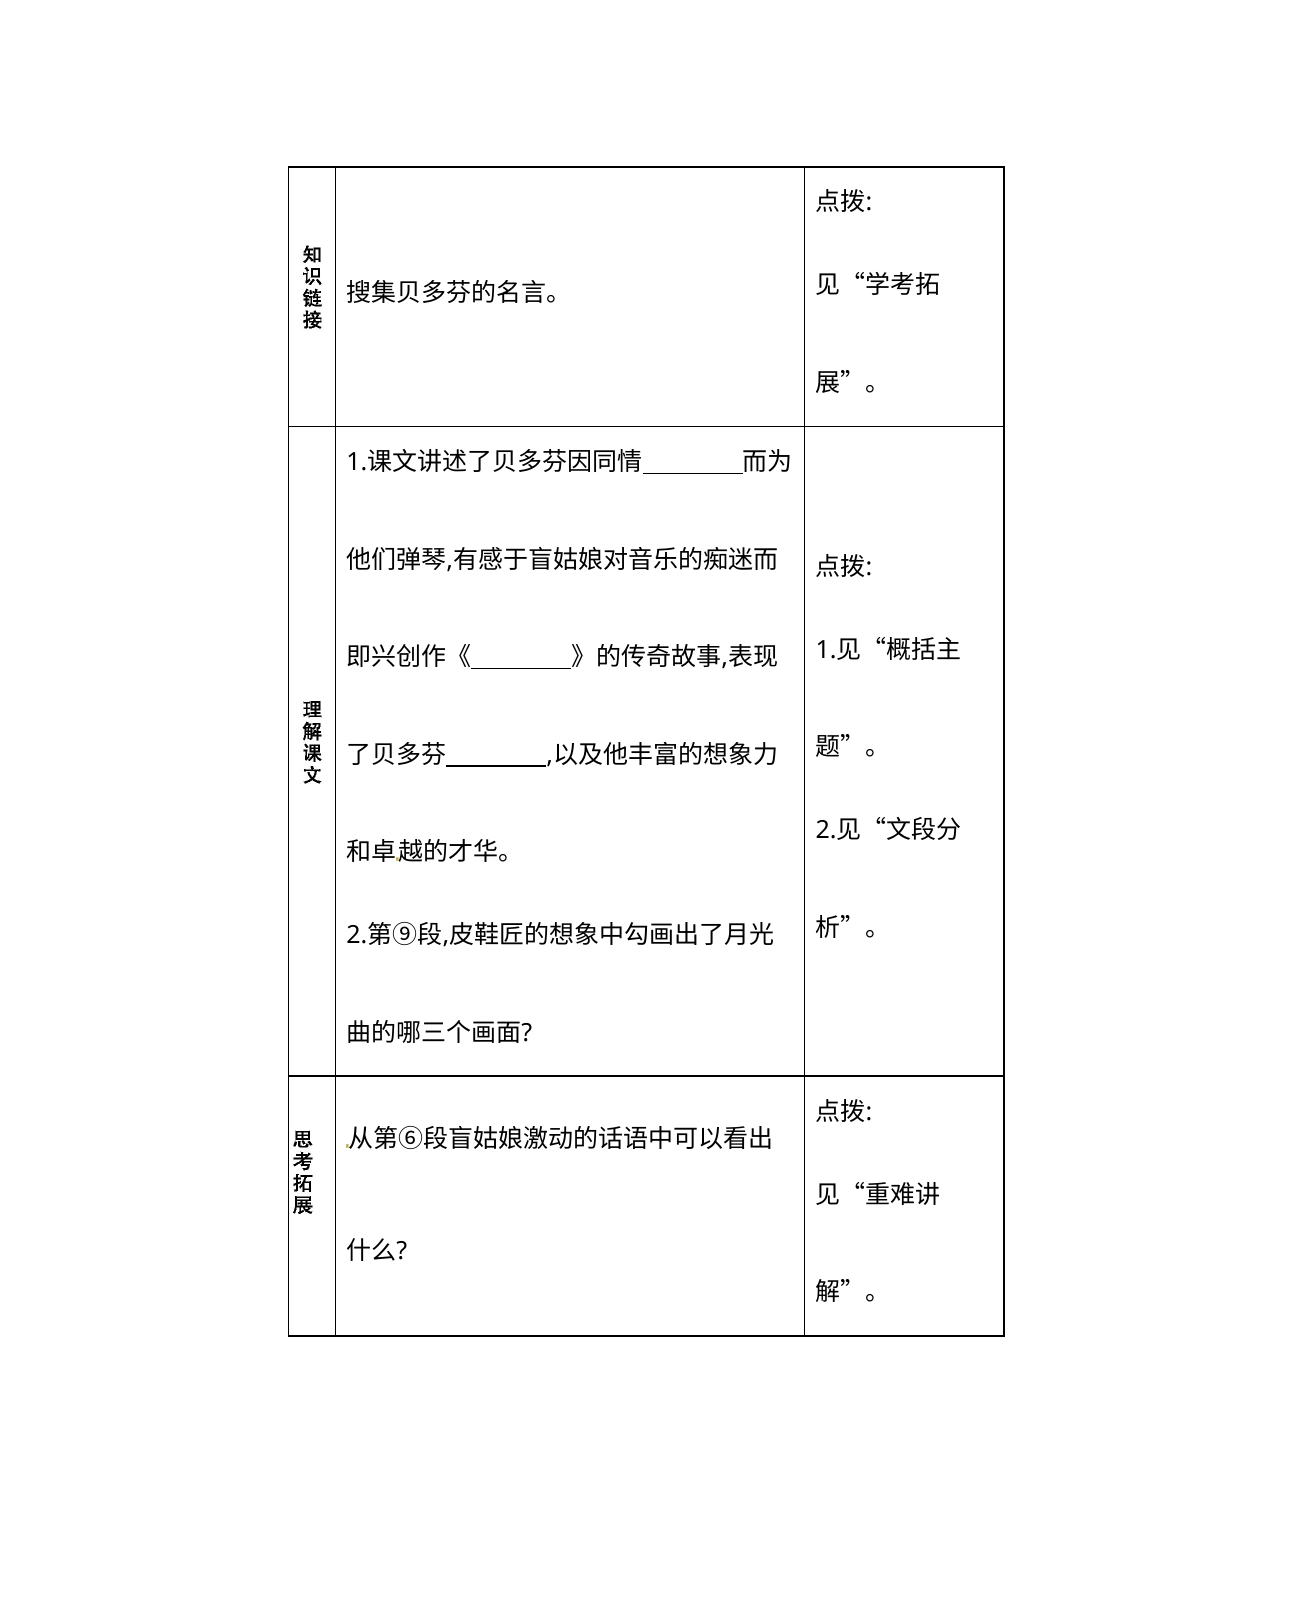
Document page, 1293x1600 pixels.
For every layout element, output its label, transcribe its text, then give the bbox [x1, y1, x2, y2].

picture [290, 1126, 314, 1216]
table_cell 点拨: 见“学考拓展”。 [805, 168, 1003, 426]
table_cell 搜集贝多芬的名言。 [336, 168, 804, 426]
table_cell 1.课文讲述了贝多芬因同情 而为他们弹琴,有感于盲姑娘对音乐的痴迷而即兴创作《 》的传奇故事,表现了贝多芬 ,以及他丰富的想象力和卓越的才华。 2.第⑨段,皮鞋匠的想象中勾画出了月光曲的哪三个画面? [336, 427, 804, 1075]
table_cell 从第⑥段盲姑娘激动的话语中可以看出什么? [336, 1077, 804, 1335]
table_cell [来源:学科网] [289, 1077, 335, 1335]
table_cell [289, 168, 335, 426]
table_cell 点拨: 1.见“概括主题”。 2.见“文段分析”。 [805, 427, 1003, 1075]
picture [300, 696, 324, 786]
table_cell [289, 427, 335, 1075]
table_cell 点拨: 见“重难讲解”。 [805, 1077, 1003, 1335]
picture [300, 241, 324, 331]
